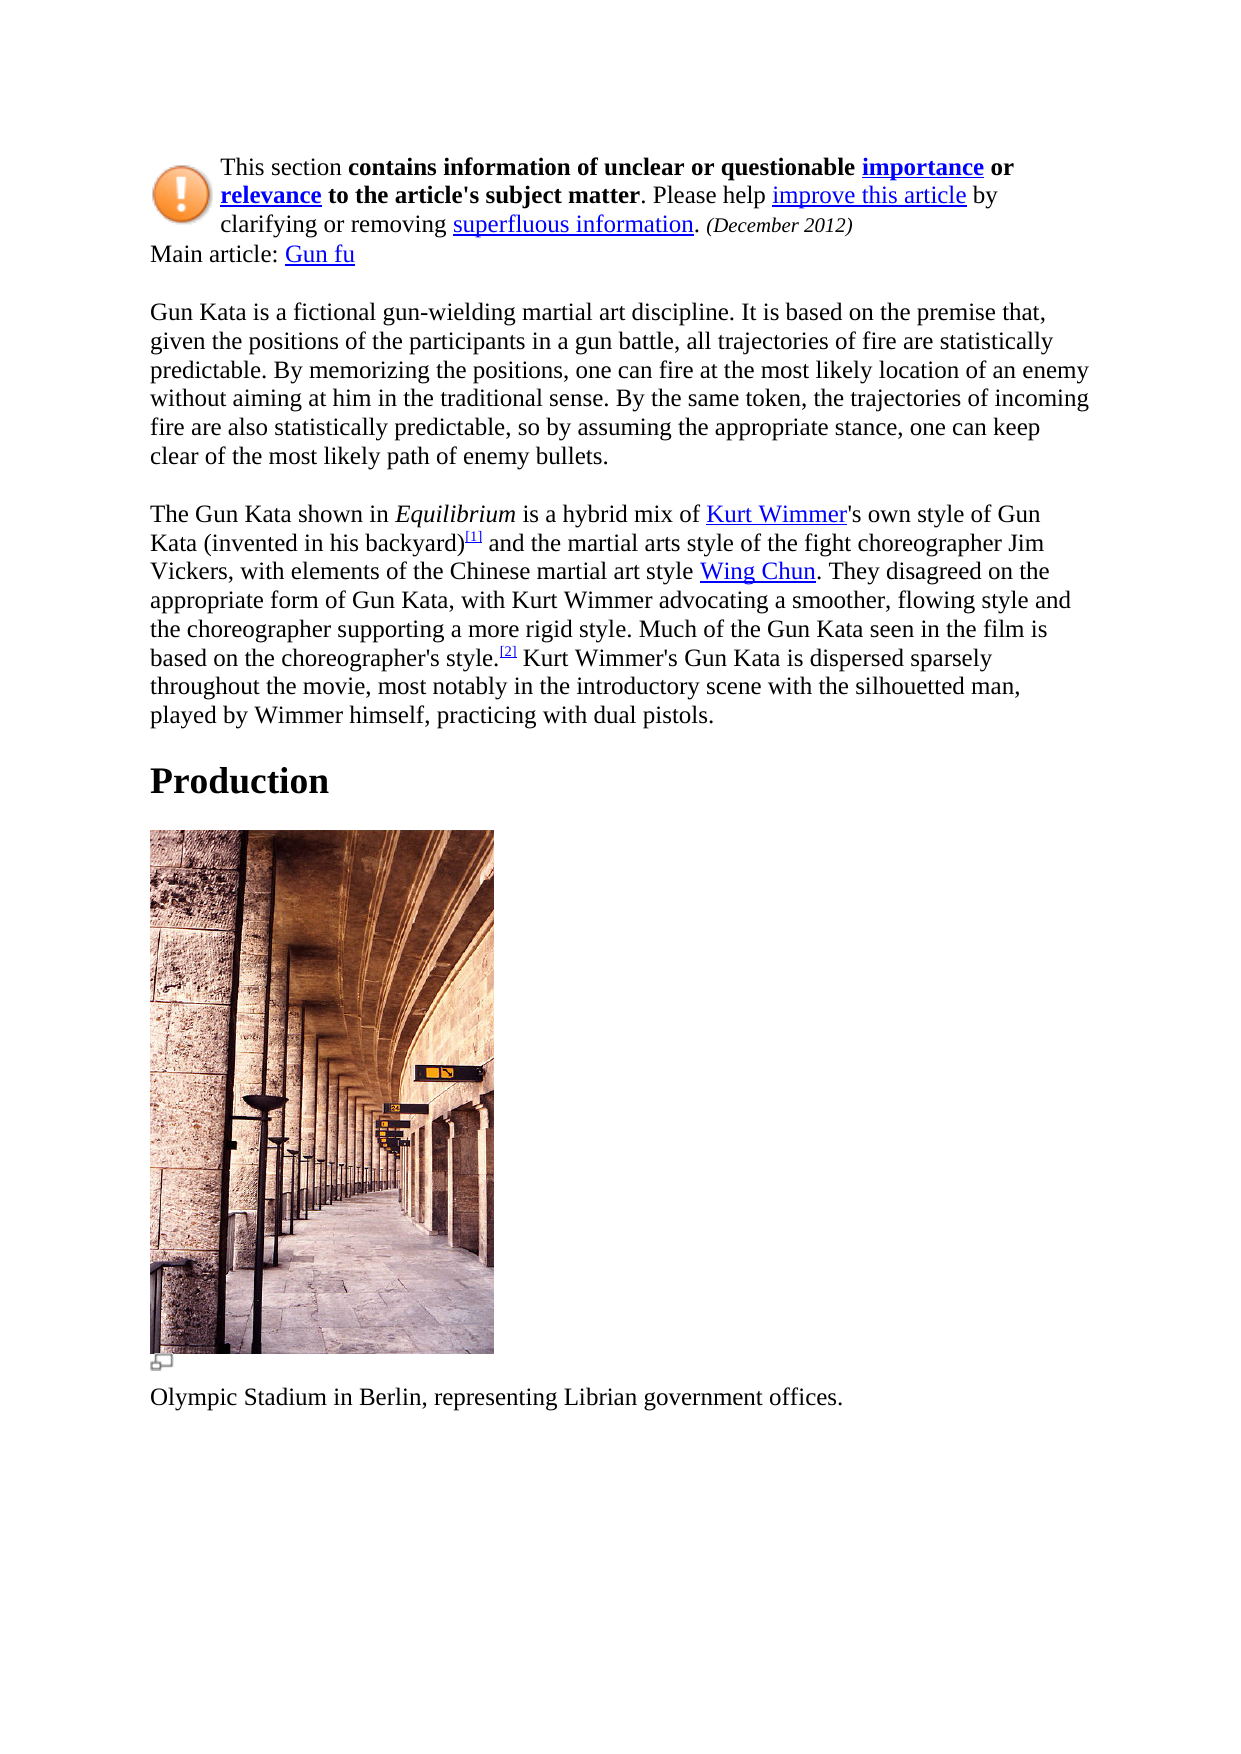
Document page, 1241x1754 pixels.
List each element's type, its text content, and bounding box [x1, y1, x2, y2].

text Olympic Stadium in Berlin, representing Librian government offices. [150, 1382, 1090, 1411]
picture [150, 830, 494, 1371]
text Gun Kata is a fictional gun-wielding martial art discipline. It is based on the premise that, given the positions of the participants in a gun battle, all trajectories of fire are statistically predictable. By memorizing the positions, one can fire at the most likely location of an enemy without aiming at him in the traditional sense. By the same token, the trajectories of incoming fire are also statistically predictable, so by assuming the appropriate stance, one can keep clear of the most likely path of enemy bullets. [150, 297, 1090, 470]
text Main article: Gun fu [150, 239, 1090, 268]
text Production [150, 758, 1090, 801]
text The Gun Kata shown in Equilibrium is a hybrid mix of Kurt Wimmer's own style of Gun Kata (invented in his backyard)[1] and the martial arts style of the fight choreographer Jim Vickers, with elements of the Chinese martial art style Wing Chun. They disagreed on the appropriate form of Gun Kata, with Kurt Wimmer advocating a smoother, flowing style and the choreographer supporting a more rigid style. Much of the Gun Kata seen in the film is based on the choreographer's style.[2] Kurt Wimmer's Gun Kata is dispersed sparsely throughout the movie, most notably in the introductory scene with the silhouetted man, played by Wimmer himself, practicing with dual pistols. [150, 499, 1090, 729]
table_header [149, 150, 219, 239]
picture [150, 163, 213, 226]
table_header This section contains information of unclear or questionable importance or relevance to the article's subject matter. Please help improve this article by clarifying or removing superfluous information. (December 2012) [219, 150, 1098, 239]
